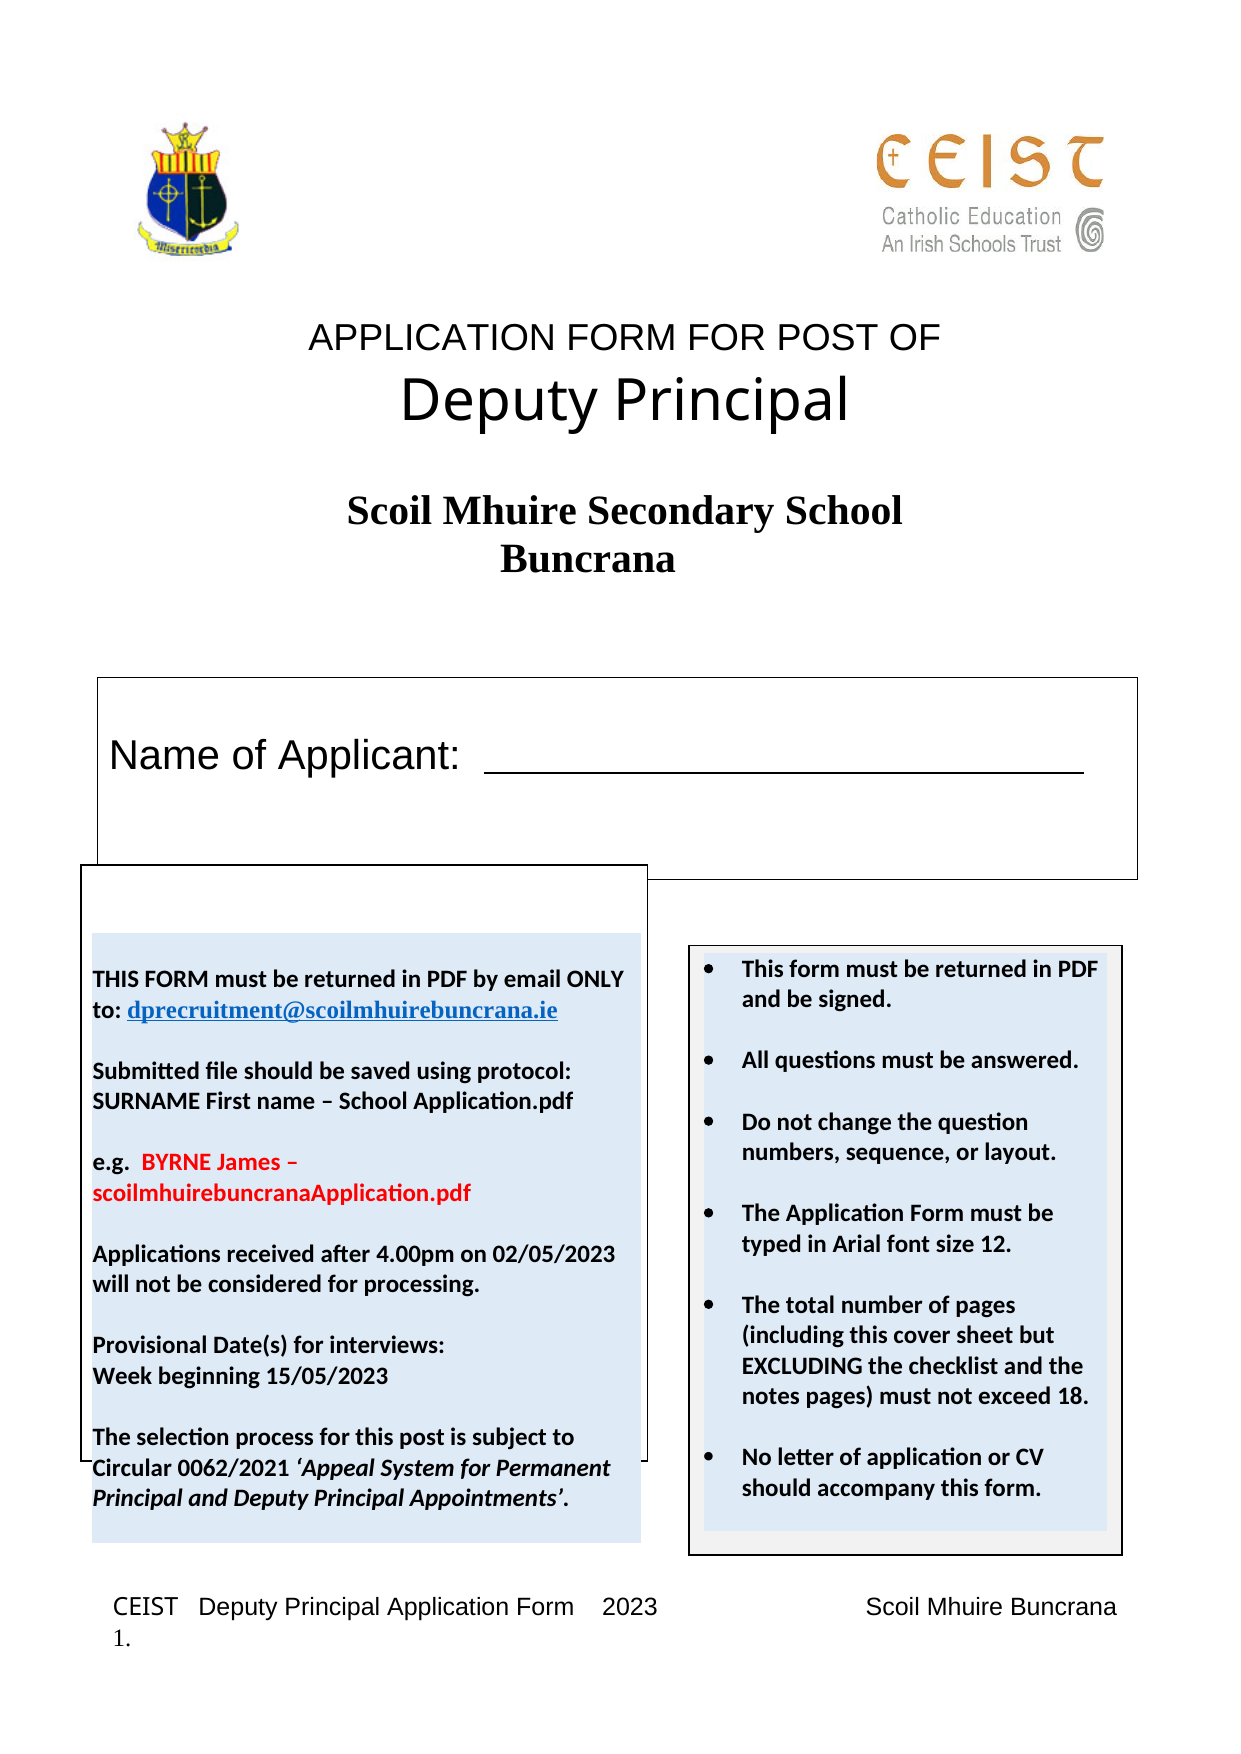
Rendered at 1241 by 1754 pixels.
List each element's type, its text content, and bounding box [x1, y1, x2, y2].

text Buncrana [112, 533, 1137, 581]
picture [876, 134, 1104, 252]
text Scoil Mhuire Secondary School [112, 485, 1137, 533]
table_header Name of Applicant: [98, 678, 1137, 879]
picture [112, 112, 272, 272]
title Deputy Principal [112, 358, 1137, 437]
title APPLICATION FORM FOR POST OF [112, 315, 1137, 358]
